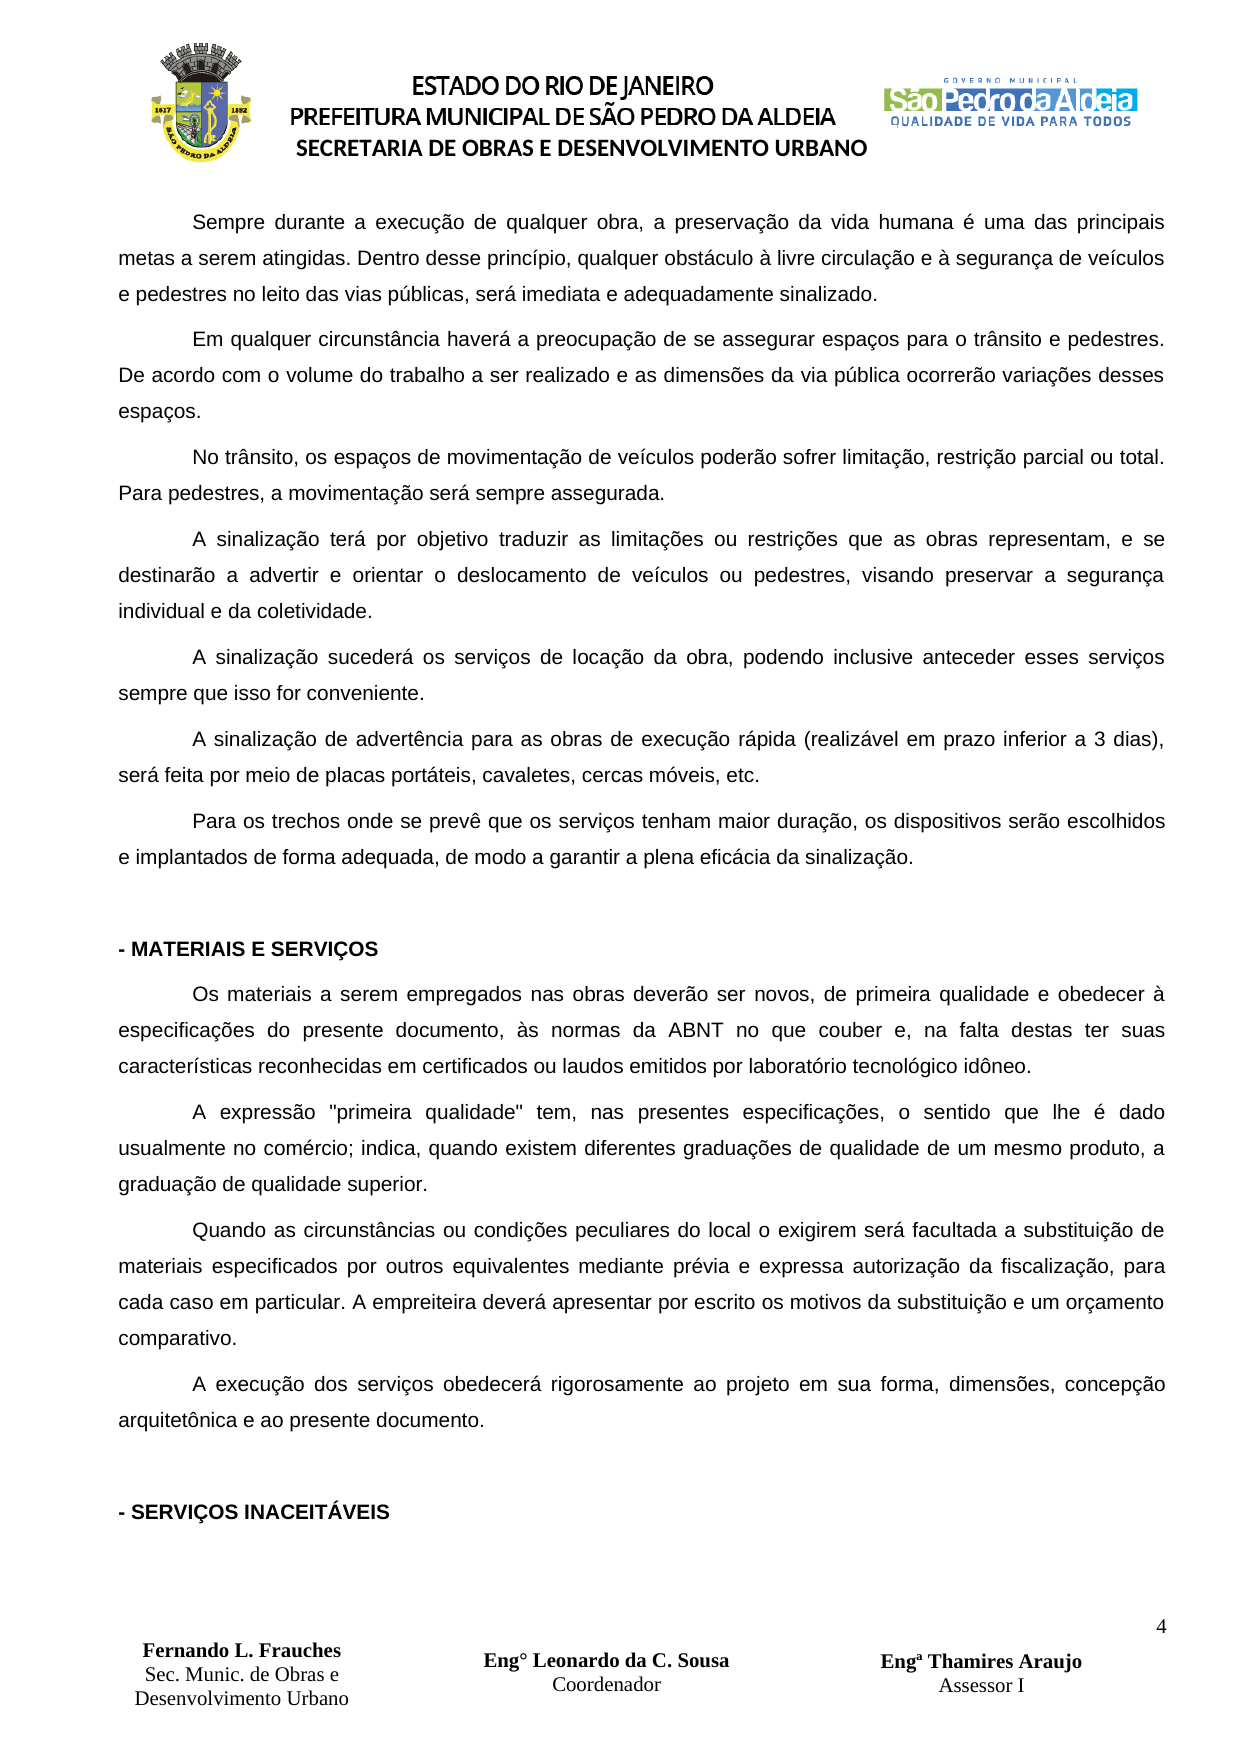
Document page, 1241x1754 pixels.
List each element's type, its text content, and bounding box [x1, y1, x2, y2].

text A sinalização terá por objetivo traduzir as limitações ou restrições que as obras representam, e se destinarão a advertir e orientar o deslocamento de veículos ou pedestres, visando preservar a segurança individual e da coletividade. [118, 527, 1166, 623]
text Em qualquer circunstância haverá a preocupação de se assegurar espaços para o trânsito e pedestres. De acordo com o volume do trabalho a ser realizado e as dimensões da via pública ocorrerão variações desses espaços. [118, 327, 1166, 423]
list - SERVIÇOS INACEITÁVEIS [118, 1499, 1166, 1523]
text A execução dos serviços obedecerá rigorosamente ao projeto em sua forma, dimensões, concepção arquitetônica e ao presente documento. [118, 1372, 1166, 1432]
text Para os trechos onde se prevê que os serviços tenham maior duração, os dispositivos serão escolhidos e implantados de forma adequada, de modo a garantir a plena eficácia da sinalização. [118, 808, 1166, 868]
text A sinalização de advertência para as obras de execução rápida (realizável em prazo inferior a 3 dias), será feita por meio de placas portáteis, cavaletes, cercas móveis, etc. [118, 727, 1166, 787]
list - MATERIAIS E SERVIÇOS [118, 936, 1166, 960]
text A sinalização sucederá os serviços de locação da obra, podendo inclusive anteceder esses serviços sempre que isso for conveniente. [118, 645, 1166, 705]
text A expressão "primeira qualidade" tem, nas presentes especificações, o sentido que lhe é dado usualmente no comércio; indica, quando existem diferentes graduações de qualidade de um mesmo produto, a graduação de qualidade superior. [118, 1100, 1166, 1196]
text No trânsito, os espaços de movimentação de veículos poderão sofrer limitação, restrição parcial ou total. Para pedestres, a movimentação será sempre assegurada. [118, 445, 1166, 505]
picture [125, 24, 1163, 180]
text Sempre durante a execução de qualquer obra, a preservação da vida humana é uma das principais metas a serem atingidas. Dentro desse princípio, qualquer obstáculo à livre circulação e à segurança de veículos e pedestres no leito das vias públicas, será imediata e adequadamente sinalizado. [118, 209, 1166, 305]
text Os materiais a serem empregados nas obras deverão ser novos, de primeira qualidade e obedecer à especificações do presente documento, às normas da ABNT no que couber e, na falta destas ter suas características reconhecidas em certificados ou laudos emitidos por laboratório tecnológico idôneo. [118, 982, 1166, 1078]
text Quando as circunstâncias ou condições peculiares do local o exigirem será facultada a substituição de materiais especificados por outros equivalentes mediante prévia e expressa autorização da fiscalização, para cada caso em particular. A empreiteira deverá apresentar por escrito os motivos da substituição e um orçamento comparativo. [118, 1218, 1166, 1350]
